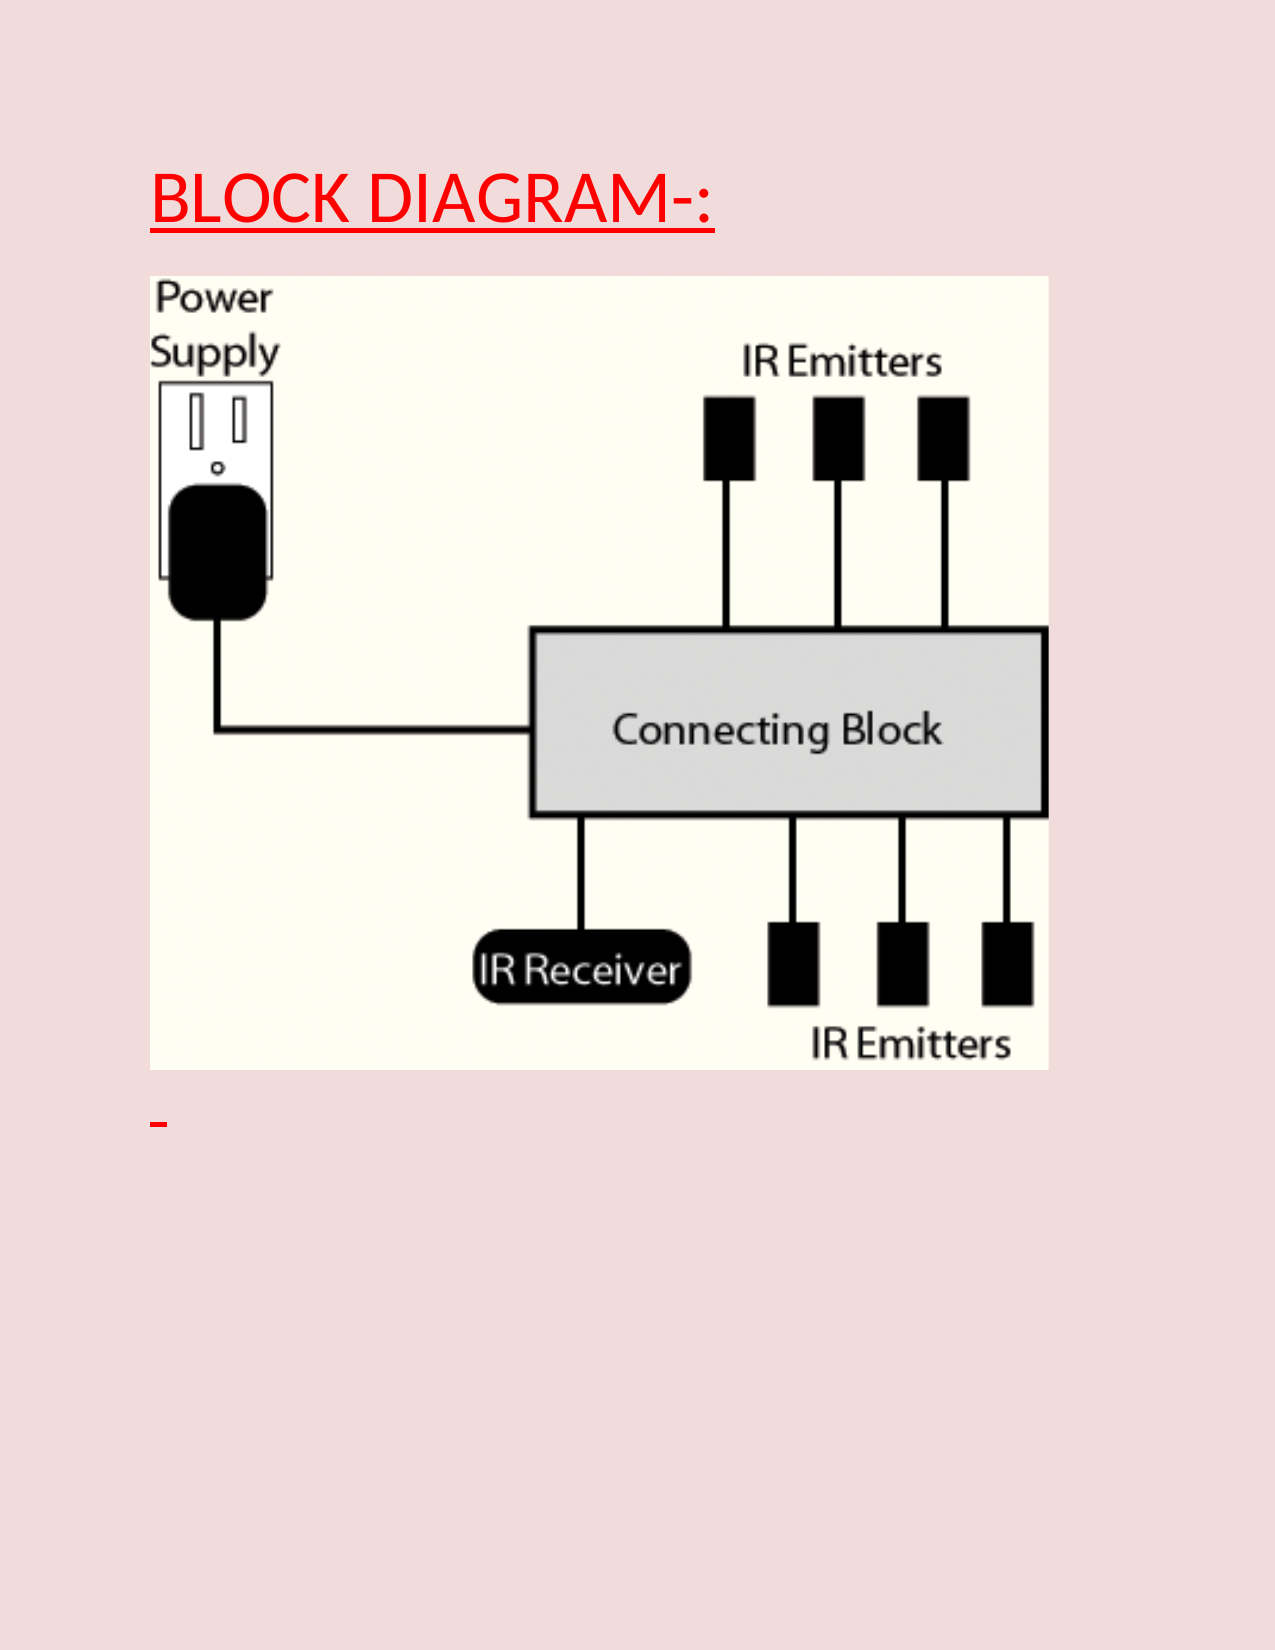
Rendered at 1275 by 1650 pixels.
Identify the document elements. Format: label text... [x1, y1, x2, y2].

text BLOCK DIAGRAM-: [150, 150, 1125, 242]
picture [150, 276, 1049, 1070]
